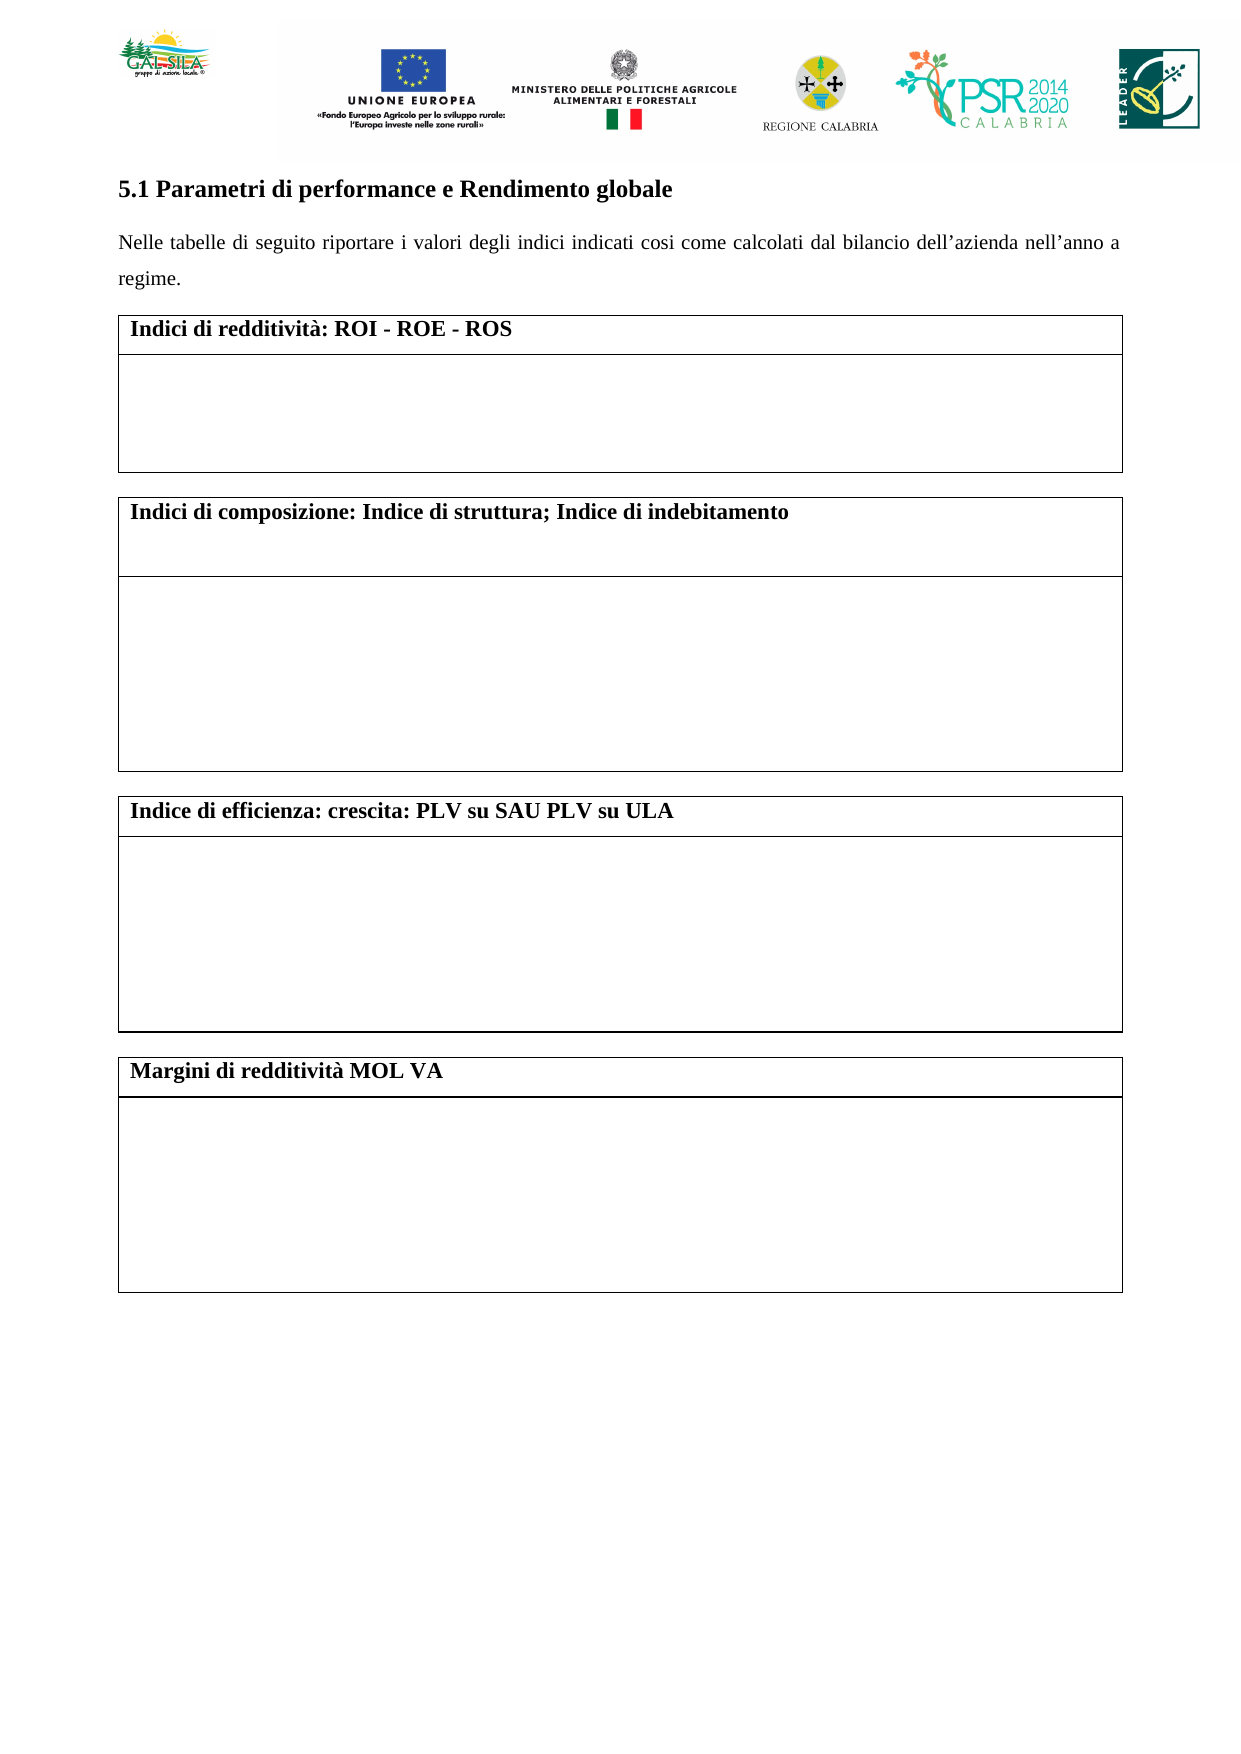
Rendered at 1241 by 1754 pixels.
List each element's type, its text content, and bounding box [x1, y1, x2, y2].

table_header Indice di efficienza: crescita: PLV su SAU PLV su ULA [119, 797, 1122, 836]
picture [277, 20, 1240, 163]
table_header Indici di composizione: Indice di struttura; Indice di indebitamento [119, 498, 1122, 576]
text Nelle tabelle di seguito riportare i valori degli indici indicati cosi come calcolati dal bilancio dell’azienda nell’anno a regime. [118, 230, 1122, 290]
table_header Margini di redditività MOL VA [119, 1058, 1122, 1096]
table_cell [119, 577, 1122, 771]
table_header Indici di redditività: ROI - ROE - ROS [119, 316, 1122, 354]
table_cell [119, 837, 1122, 1031]
text 5.1 Parametri di performance e Rendimento globale [118, 174, 1122, 203]
table_cell [119, 355, 1122, 472]
table_cell [119, 1098, 1122, 1292]
